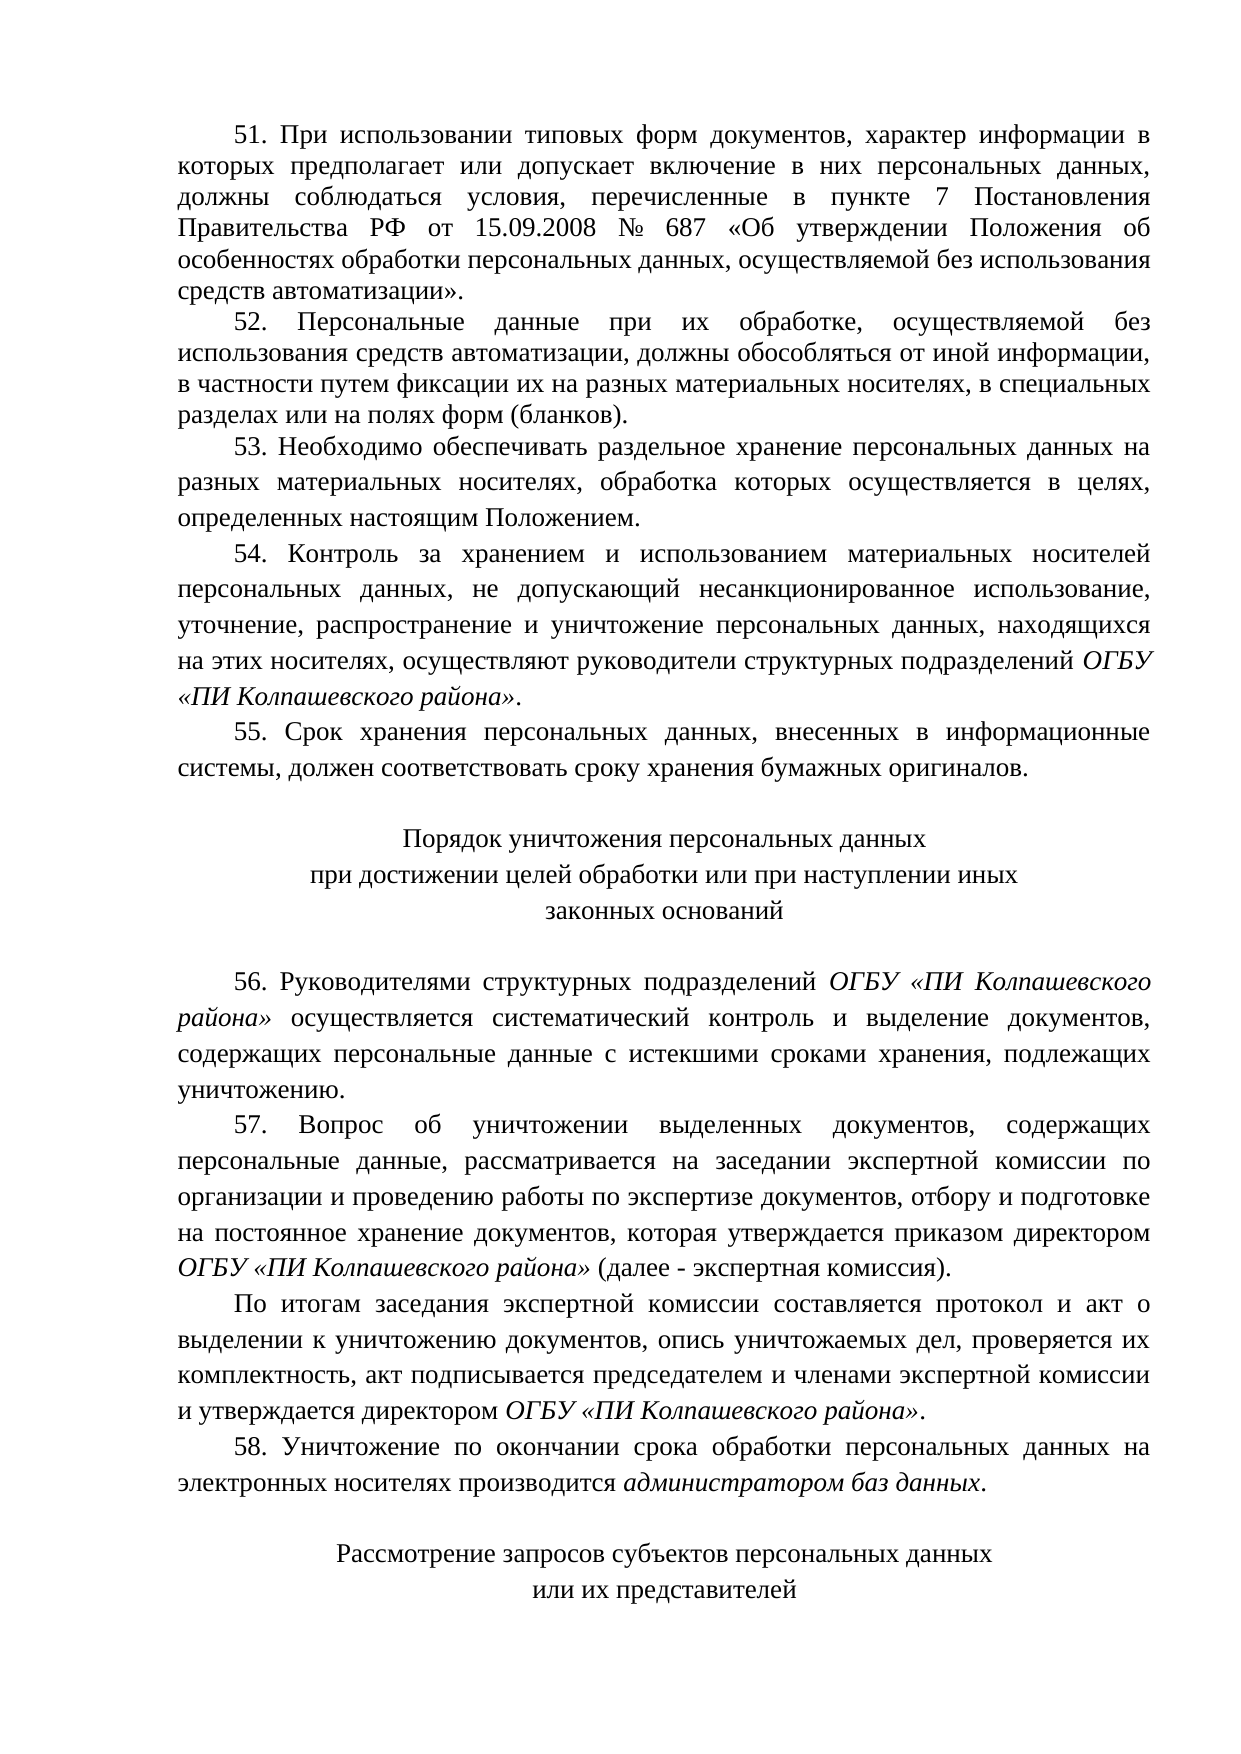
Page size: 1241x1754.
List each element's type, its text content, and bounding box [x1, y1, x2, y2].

text 52. Персональные данные при их обработке, осуществляемой без использования средств автоматизации, должны обособляться от иной информации, в частности путем фиксации их на разных материальных носителях, в специальных разделах или на полях форм (бланков). [177, 305, 1152, 429]
text 51. При использовании типовых форм документов, характер информации в которых предполагает или допускает включение в них персональных данных, должны соблюдаться условия, перечисленные в пункте 7 Постановления Правительства РФ от 15.09.2008 № 687 «Об утверждении Положения об особенностях обработки персональных данных, осуществляемой без использования средств автоматизации». [177, 118, 1152, 305]
text 55. Срок хранения персональных данных, внесенных в информационные системы, должен соответствовать сроку хранения бумажных оригиналов. [177, 715, 1152, 782]
text законных оснований [177, 894, 1152, 925]
text 58. Уничтожение по окончании срока обработки персональных данных на электронных носителях производится администратором баз данных. [177, 1430, 1152, 1497]
text 53. Необходимо обеспечивать раздельное хранение персональных данных на разных материальных носителях, обработка которых осуществляется в целях, определенных настоящим Положением. [177, 429, 1152, 532]
text Рассмотрение запросов субъектов персональных данных [177, 1537, 1152, 1568]
text Порядок уничтожения персональных данных [177, 823, 1152, 854]
text или их представителей [177, 1573, 1152, 1604]
text 56. Руководителями структурных подразделений ОГБУ «ПИ Колпашевского района» осуществляется систематический контроль и выделение документов, содержащих персональные данные с истекшими сроками хранения, подлежащих уничтожению. [177, 966, 1152, 1104]
text 54. Контроль за хранением и использованием материальных носителей персональных данных, не допускающий несанкционированное использование, уточнение, распространение и уничтожение персональных данных, находящихся на этих носителях, осуществляют руководители структурных подразделений ОГБУ «ПИ Колпашевского района». [177, 537, 1152, 711]
text По итогам заседания экспертной комиссии составляется протокол и акт о выделении к уничтожению документов, опись уничтожаемых дел, проверяется их комплектность, акт подписывается председателем и членами экспертной комиссии и утверждается директором ОГБУ «ПИ Колпашевского района». [177, 1287, 1152, 1425]
text при достижении целей обработки или при наступлении иных [177, 858, 1152, 889]
text 57. Вопрос об уничтожении выделенных документов, содержащих персональные данные, рассматривается на заседании экспертной комиссии по организации и проведению работы по экспертизе документов, отбору и подготовке на постоянное хранение документов, которая утверждается приказом директором ОГБУ «ПИ Колпашевского района» (далее - экспертная комиссия). [177, 1108, 1152, 1282]
